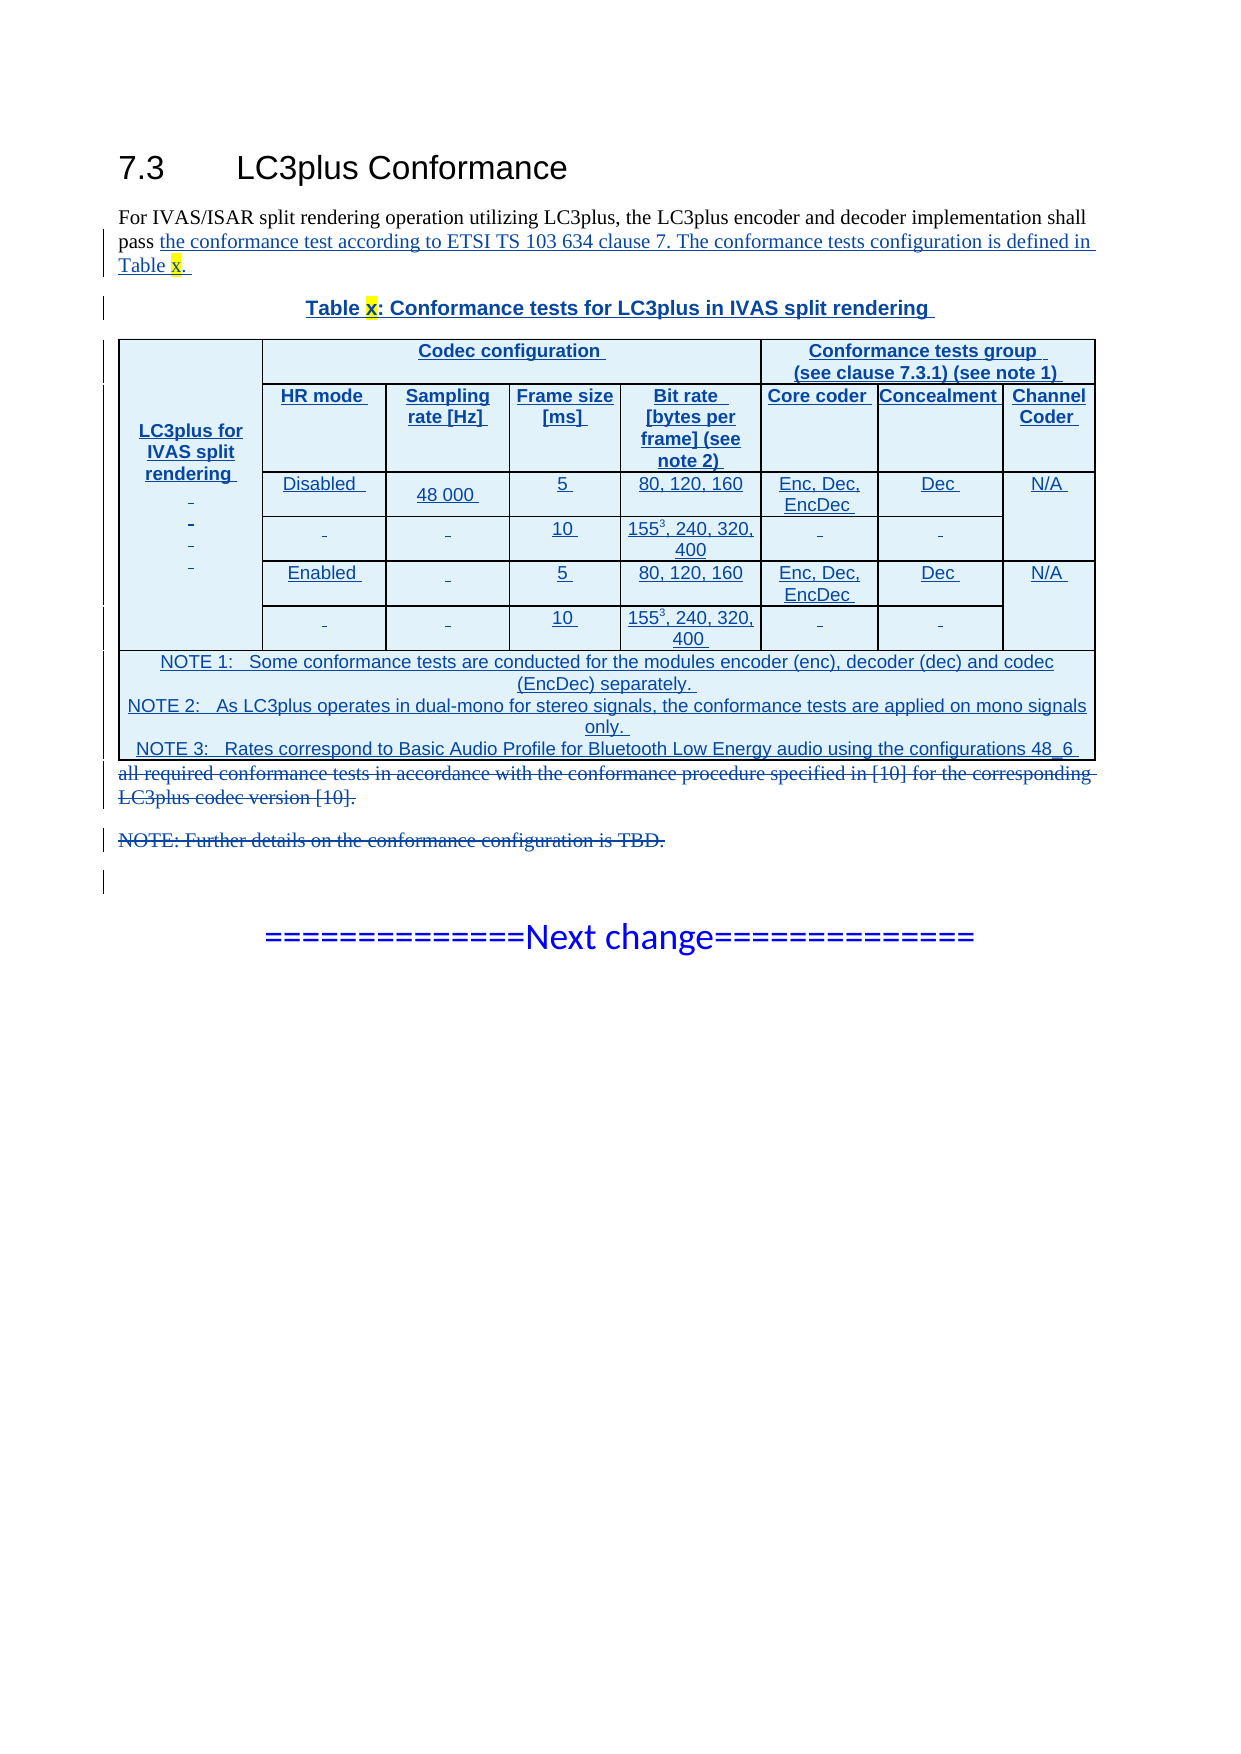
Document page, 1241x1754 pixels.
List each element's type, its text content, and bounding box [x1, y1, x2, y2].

text For IVAS/ISAR split rendering operation utilizing LC3plus, the LC3plus encoder and decoder implementation shall pass [118, 205, 1122, 277]
text ==============Next change============== [118, 913, 1122, 959]
subtitle 7.3 LC3plus Conformance [118, 148, 1122, 186]
